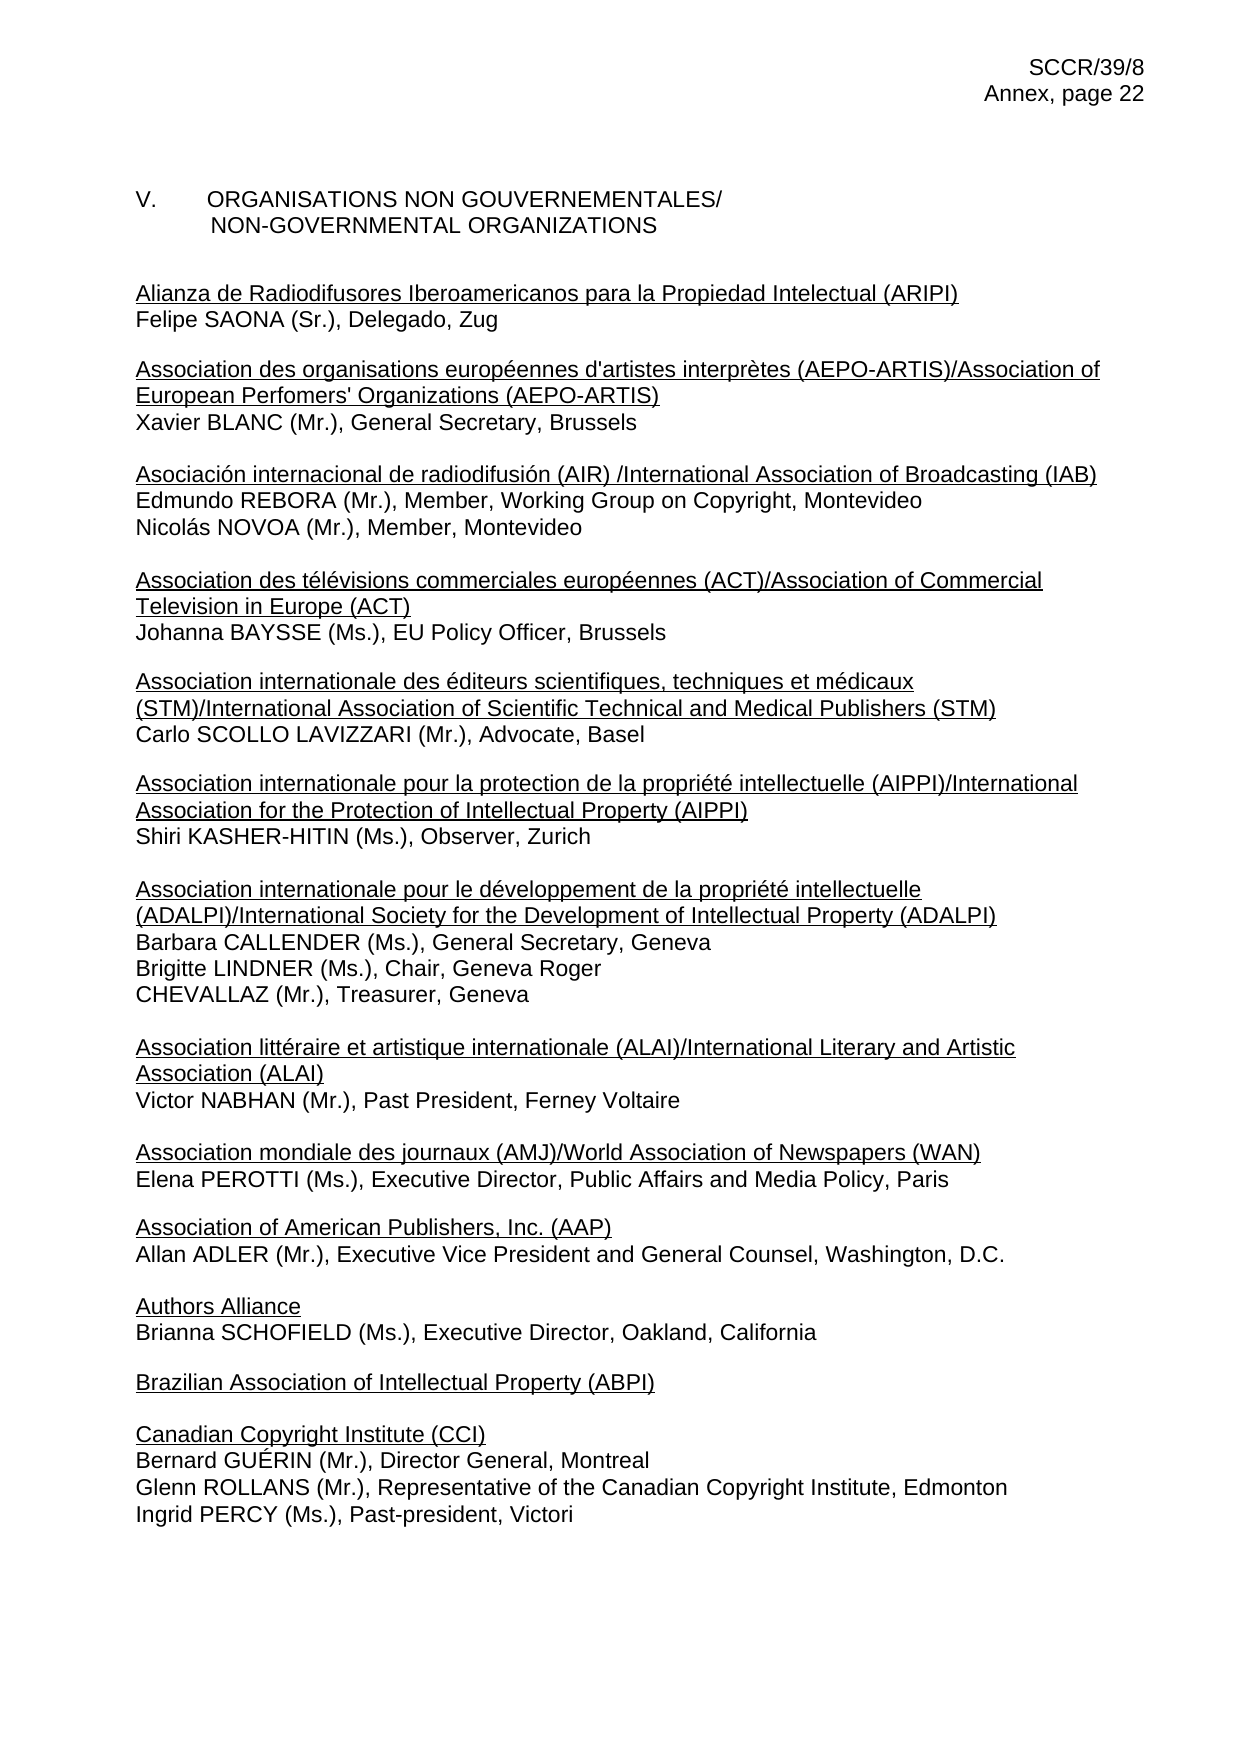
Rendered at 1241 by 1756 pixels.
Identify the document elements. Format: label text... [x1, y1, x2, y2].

text Association internationale pour la protection de la propriété intellectuelle (AIPPI)/International Association for the Protection of Intellectual Property (AIPPI) [135, 770, 1092, 823]
text Bernard GUÉRIN (Mr.), Director General, Montreal [135, 1448, 1144, 1474]
text Nicolás NOVOA (Mr.), Member, Montevideo [135, 514, 1144, 540]
text Brianna SCHOFIELD (Ms.), Executive Director, Oakland, California [135, 1320, 1144, 1346]
text Canadian Copyright Institute (CCI) [135, 1422, 1144, 1448]
text Brazilian Association of Intellectual Property (ABPI) [135, 1369, 1144, 1395]
text Victor NABHAN (Mr.), Past President, Ferney Voltaire [135, 1087, 1144, 1113]
text Association des télévisions commerciales européennes (ACT)/Association of Commercial Television in Europe (ACT) [135, 567, 1056, 619]
text Asociación internacional de radiodifusión (AIR) /International Association of Broadcasting (IAB) Edmundo REBORA (Mr.), Member, Working Group on Copyright, Montevideo [135, 461, 1111, 514]
text Association internationale des éditeurs scientifiques, techniques et médicaux (STM)/International Association of Scientific Technical and Medical Publishers (STM) Carlo SCOLLO LAVIZZARI (Mr.), Advocate, Basel [135, 668, 1010, 747]
text Authors Alliance [135, 1294, 1144, 1320]
text Brigitte LINDNER (Ms.), Chair, Geneva Roger CHEVALLAZ (Mr.), Treasurer, Geneva [135, 955, 610, 1007]
text Allan ADLER (Mr.), Executive Vice President and General Counsel, Washington, D.C. [135, 1241, 1144, 1267]
list ORGANISATIONS NON GOUVERNEMENTALES/ NON-GOVERNMENTAL ORGANIZATIONS [135, 186, 723, 238]
text Association littéraire et artistique internationale (ALAI)/International Literary and Artistic Association (ALAI) [135, 1034, 1029, 1087]
text Association des organisations européennes d'artistes interprètes (AEPO-ARTIS)/Association of European Perfomers' Organizations (AEPO-ARTIS) [135, 356, 1114, 408]
text Association mondiale des journaux (AMJ)/World Association of Newspapers (WAN) Elena PEROTTI (Ms.), Executive Director, Public Affairs and Media Policy, Paris [135, 1139, 995, 1192]
text Glenn ROLLANS (Mr.), Representative of the Canadian Copyright Institute, Edmonton Ingrid PERCY (Ms.), Past-president, Victori [135, 1474, 1022, 1527]
text Alianza de Radiodifusores Iberoamericanos para la Propiedad Intelectual (ARIPI) Felipe SAONA (Sr.), Delegado, Zug [135, 280, 972, 333]
text Johanna BAYSSE (Ms.), EU Policy Officer, Brussels [135, 619, 1144, 645]
text Association of American Publishers, Inc. (AAP) [135, 1215, 1144, 1241]
text Xavier BLANC (Mr.), General Secretary, Brussels [135, 408, 1144, 435]
text Shiri KASHER-HITIN (Ms.), Observer, Zurich [135, 823, 1144, 849]
text Association internationale pour le développement de la propriété intellectuelle (ADALPI)/International Society for the Development of Intellectual Property (ADALPI) Barbara CALLENDER (Ms.), General Secretary, Geneva [135, 876, 1011, 955]
